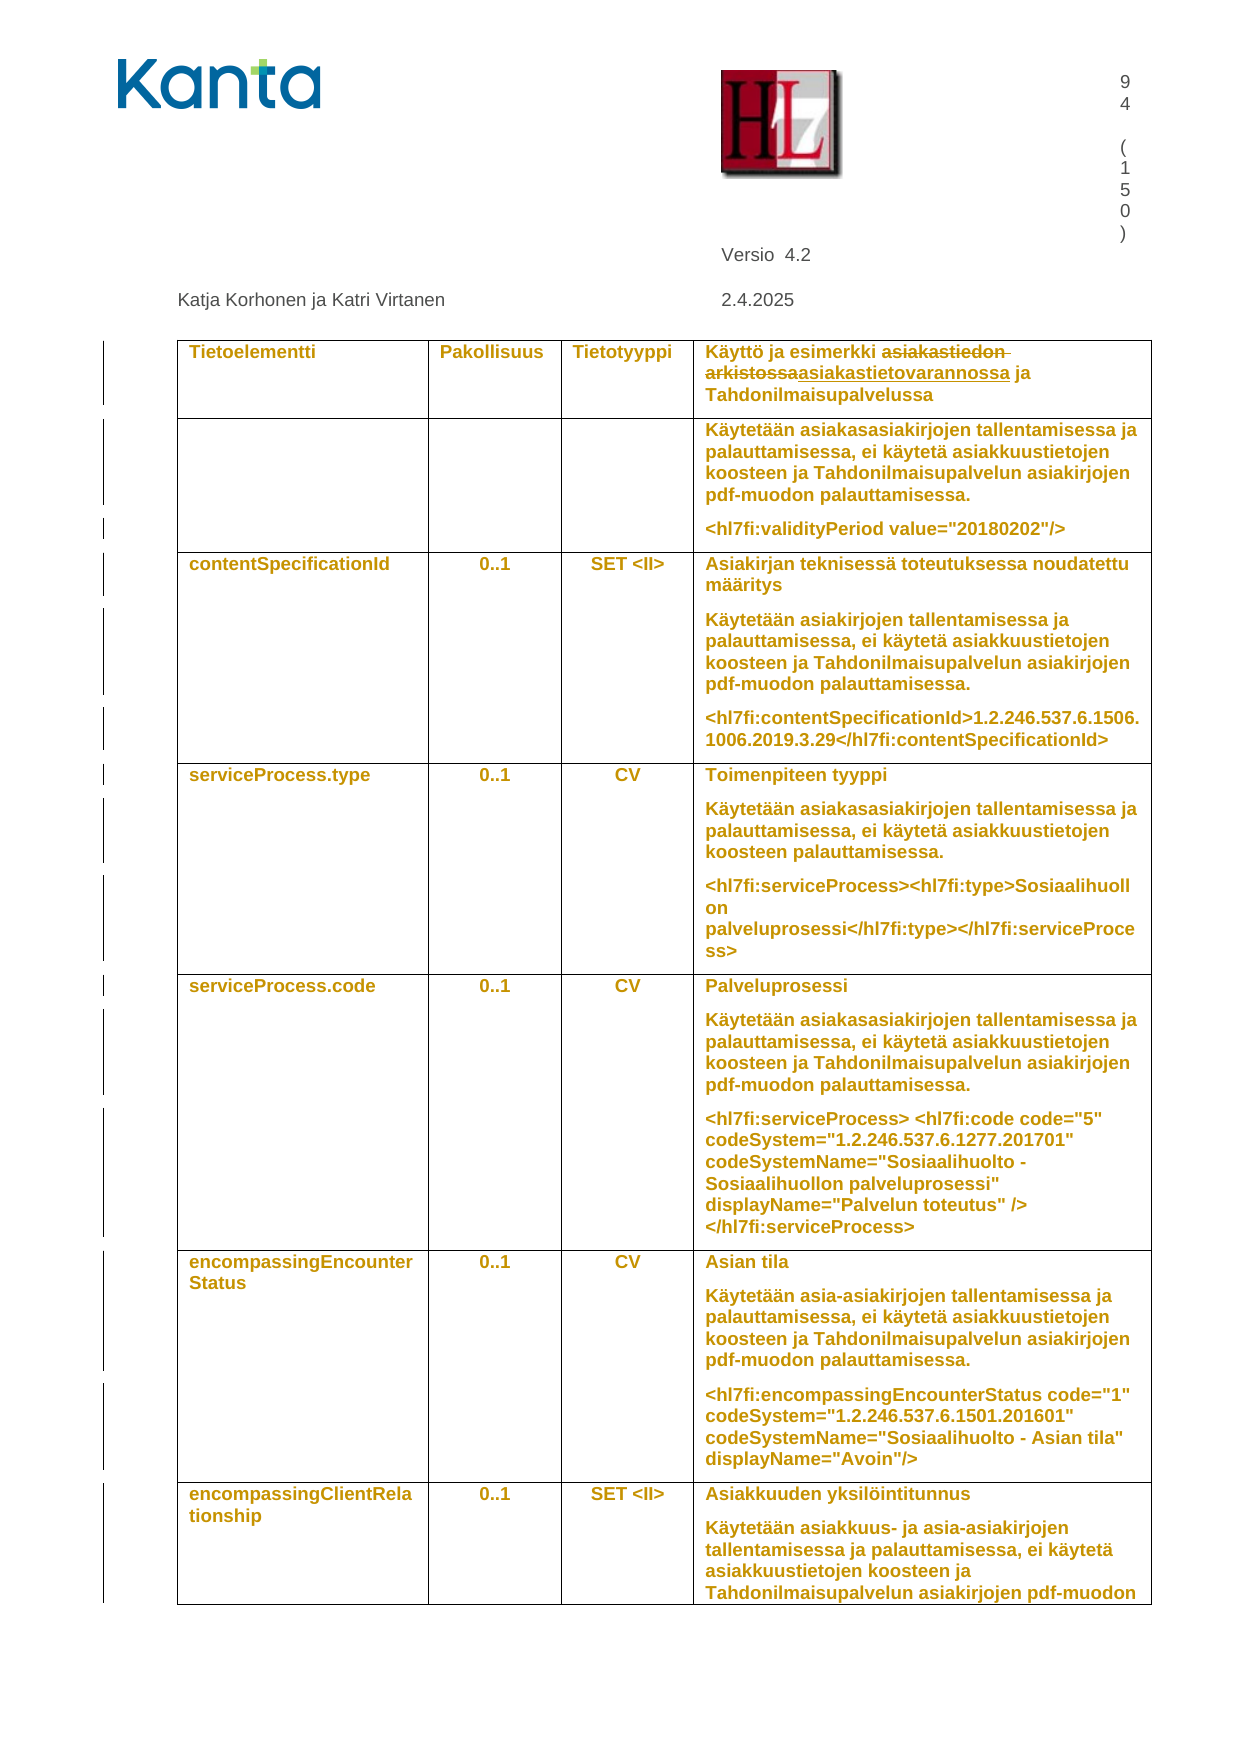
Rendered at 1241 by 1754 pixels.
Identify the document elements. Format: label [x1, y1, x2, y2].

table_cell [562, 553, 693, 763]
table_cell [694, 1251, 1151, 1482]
picture [721, 70, 844, 179]
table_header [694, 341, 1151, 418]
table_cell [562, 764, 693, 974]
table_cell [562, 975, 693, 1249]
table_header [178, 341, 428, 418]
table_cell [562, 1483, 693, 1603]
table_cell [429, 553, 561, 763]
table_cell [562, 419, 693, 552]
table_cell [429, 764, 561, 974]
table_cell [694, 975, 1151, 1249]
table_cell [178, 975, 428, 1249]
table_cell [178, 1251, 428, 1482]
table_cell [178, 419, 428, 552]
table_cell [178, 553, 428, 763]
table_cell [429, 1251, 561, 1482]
picture [118, 59, 321, 109]
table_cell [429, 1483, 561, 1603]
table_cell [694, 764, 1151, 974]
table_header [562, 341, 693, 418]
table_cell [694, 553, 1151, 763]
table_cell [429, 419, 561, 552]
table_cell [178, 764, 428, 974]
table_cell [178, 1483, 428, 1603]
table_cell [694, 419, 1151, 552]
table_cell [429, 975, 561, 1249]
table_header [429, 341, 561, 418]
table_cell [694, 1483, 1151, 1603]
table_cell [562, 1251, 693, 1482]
